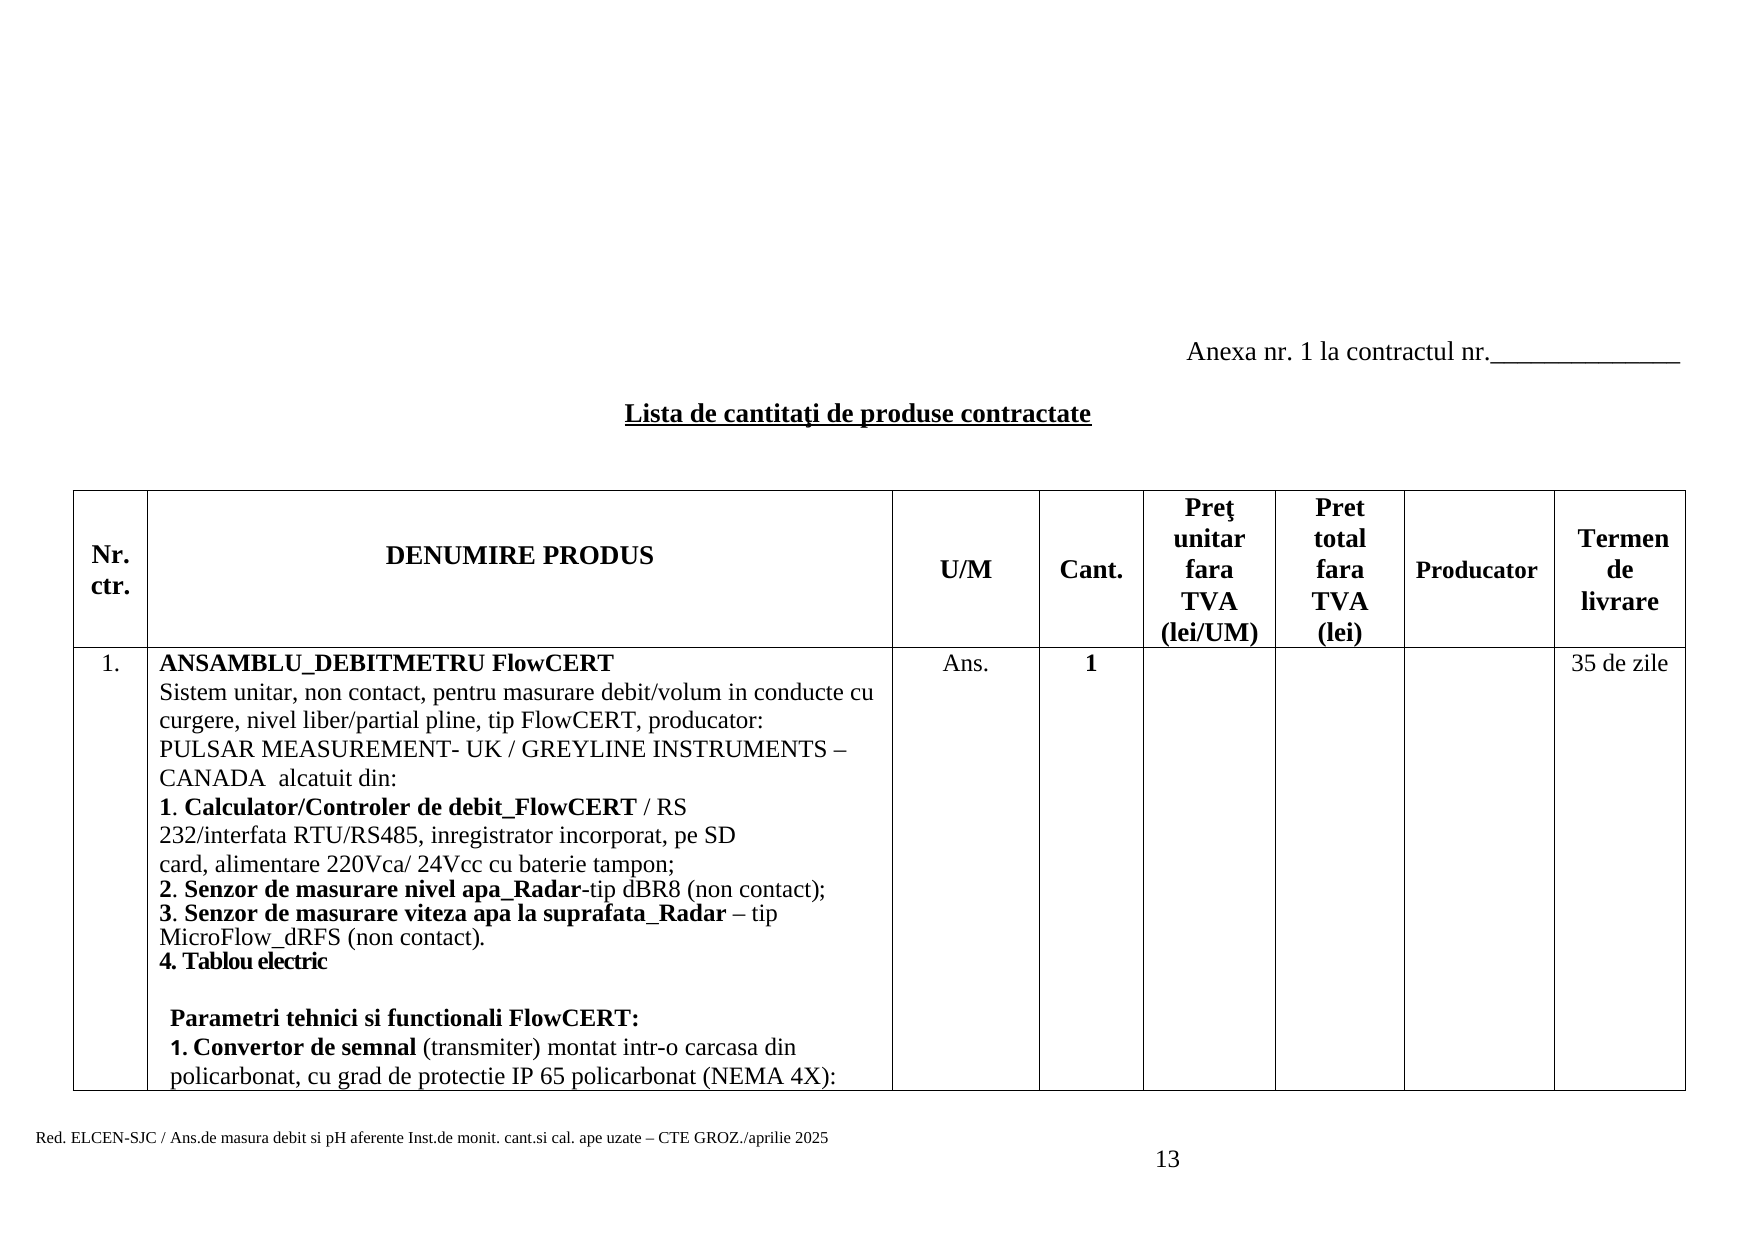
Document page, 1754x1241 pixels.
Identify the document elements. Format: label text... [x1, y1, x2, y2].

text Anexa nr. 1 la contractul nr.______________ [35, 334, 1680, 366]
table_header Nr. ctr. [74, 491, 147, 647]
table_cell [1276, 648, 1404, 1090]
table_header U/M [893, 491, 1039, 647]
table_header Preţ unitar fara TVA (lei/UM) [1144, 491, 1275, 647]
table_header DENUMIRE PRODUS [148, 491, 892, 647]
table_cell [148, 648, 892, 1090]
table_header Pret total fara TVA (lei) [1276, 491, 1404, 647]
table_cell [1405, 648, 1554, 1090]
table_cell 1. [74, 648, 147, 1090]
table_header Termen de livrare [1555, 491, 1685, 647]
table_cell Ans. [893, 648, 1039, 1090]
table_header Cant. [1040, 491, 1143, 647]
table_cell [1144, 648, 1275, 1090]
table_cell 1 [1040, 648, 1143, 1090]
table_cell 35 de zile [1555, 648, 1685, 1090]
table_header Producator [1405, 491, 1554, 647]
text Lista de cantitaţi de produse contractate [35, 397, 1680, 428]
